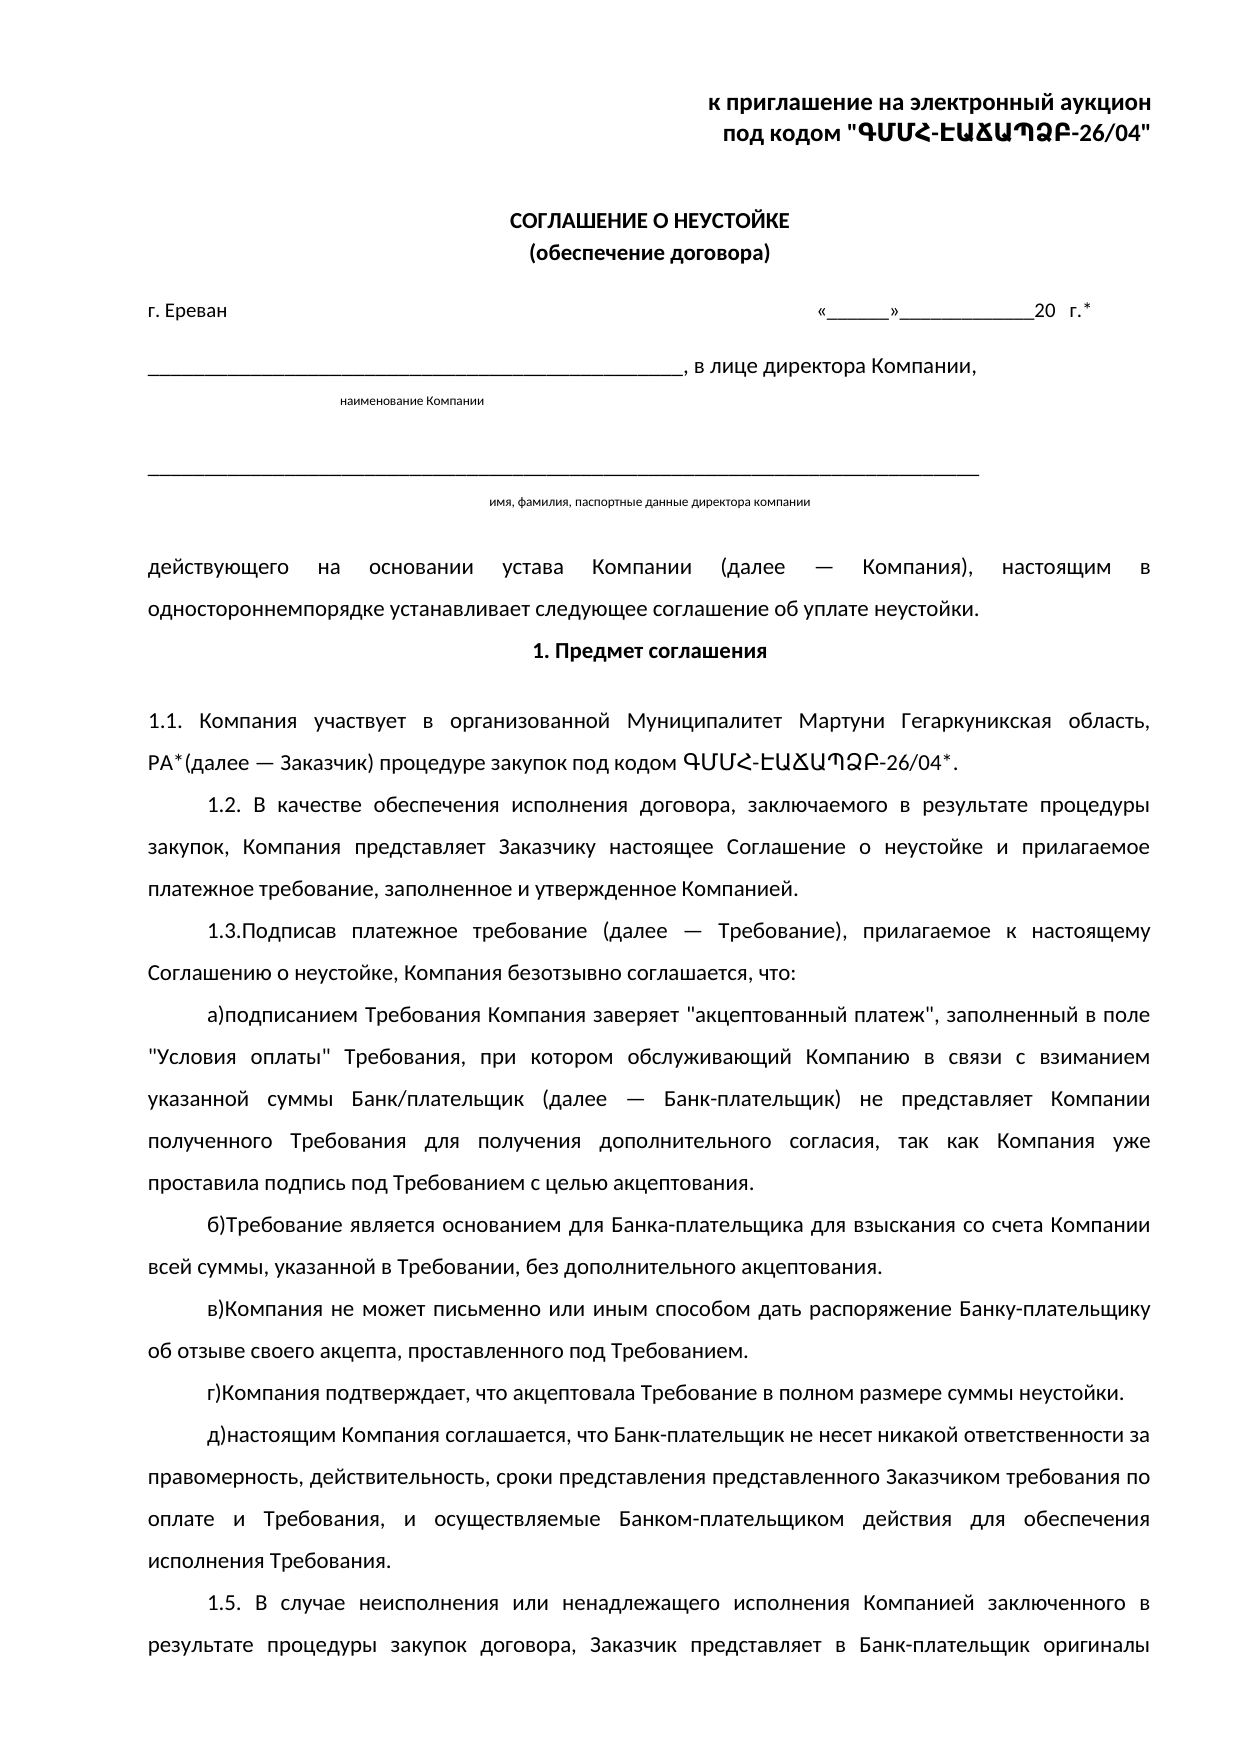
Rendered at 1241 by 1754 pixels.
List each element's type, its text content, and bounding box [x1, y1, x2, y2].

text 1. Предмет соглашения [148, 636, 1152, 664]
text действующего на основании устава Компании (далее — Компания), настоящим в одностороннемпорядке устанавливает следующее соглашение об уплате неустойки. [148, 552, 1152, 622]
text 1.3.Подписав платежное требование (далее — Требование), прилагаемое к настоящему Соглашению о неустойке, Компания безотзывно соглашается, что: [148, 916, 1152, 986]
text к приглашение на электронный аукцион [177, 86, 1152, 117]
table_header «______»_____________20 г.* [635, 297, 1104, 351]
text имя, фамилия, паспортные данные директора компании [148, 494, 1152, 522]
text д)настоящим Компания соглашается, что Банк-плательщик не несет никакой ответственности за правомерность, действительность, сроки представления представленного Заказчиком требования по оплате и Требования, и осуществляемые Банком-плательщиком действия для обеспечения исполнения Требования. [148, 1420, 1152, 1574]
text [148, 1588, 1152, 1658]
table_header г. Ереван [136, 297, 635, 351]
text б)Требование является основанием для Банка-плательщика для взыскания со счета Компании всей суммы, указанной в Требовании, без дополнительного акцептования. [148, 1210, 1152, 1280]
text наименование Компании [340, 393, 1152, 421]
text 1.1. Компания участвует в организованной Муниципалитет Мартуни Гегаркуникская область, РА*(далее — Заказчик) процедуре закупок под кодом ԳՄՄՀ-ԷԱՃԱՊՁԲ-26/04*. [148, 706, 1152, 776]
text г)Компания подтверждает, что акцептовала Требование в полном размере суммы неустойки. [148, 1378, 1152, 1406]
text под кодом "ԳՄՄՀ-ԷԱՃԱՊՁԲ-26/04" [148, 117, 1152, 147]
text в)Компания не может письменно или иным способом дать распоряжение Банку-плательщику об отзыве своего акцепта, проставленного под Требованием. [148, 1294, 1152, 1364]
text а)подписанием Требования Компания заверяет "акцептованный платеж", заполненный в поле "Условия оплаты" Требования, при котором обслуживающий Компанию в связи с взиманием указанной суммы Банк/плательщик (далее — Банк-плательщик) не представляет Компании полученного Требования для получения дополнительного согласия, так как Компания уже проставила подпись под Требованием с целью акцептования. [148, 1000, 1152, 1196]
text 1.2. В качестве обеспечения исполнения договора, заключаемого в результате процедуры закупок, Компания представляет Заказчику настоящее Соглашение о неустойке и прилагаемое платежное требование, заполненное и утвержденное Компанией. [148, 790, 1152, 902]
text СОГЛАШЕНИЕ О НЕУСТОЙКЕ [148, 206, 1152, 234]
text _________________________________________________________________________ [148, 452, 1152, 480]
text _______________________________________________, в лице директора Компании, [148, 351, 1152, 379]
text (обеспечение договора) [148, 238, 1152, 266]
